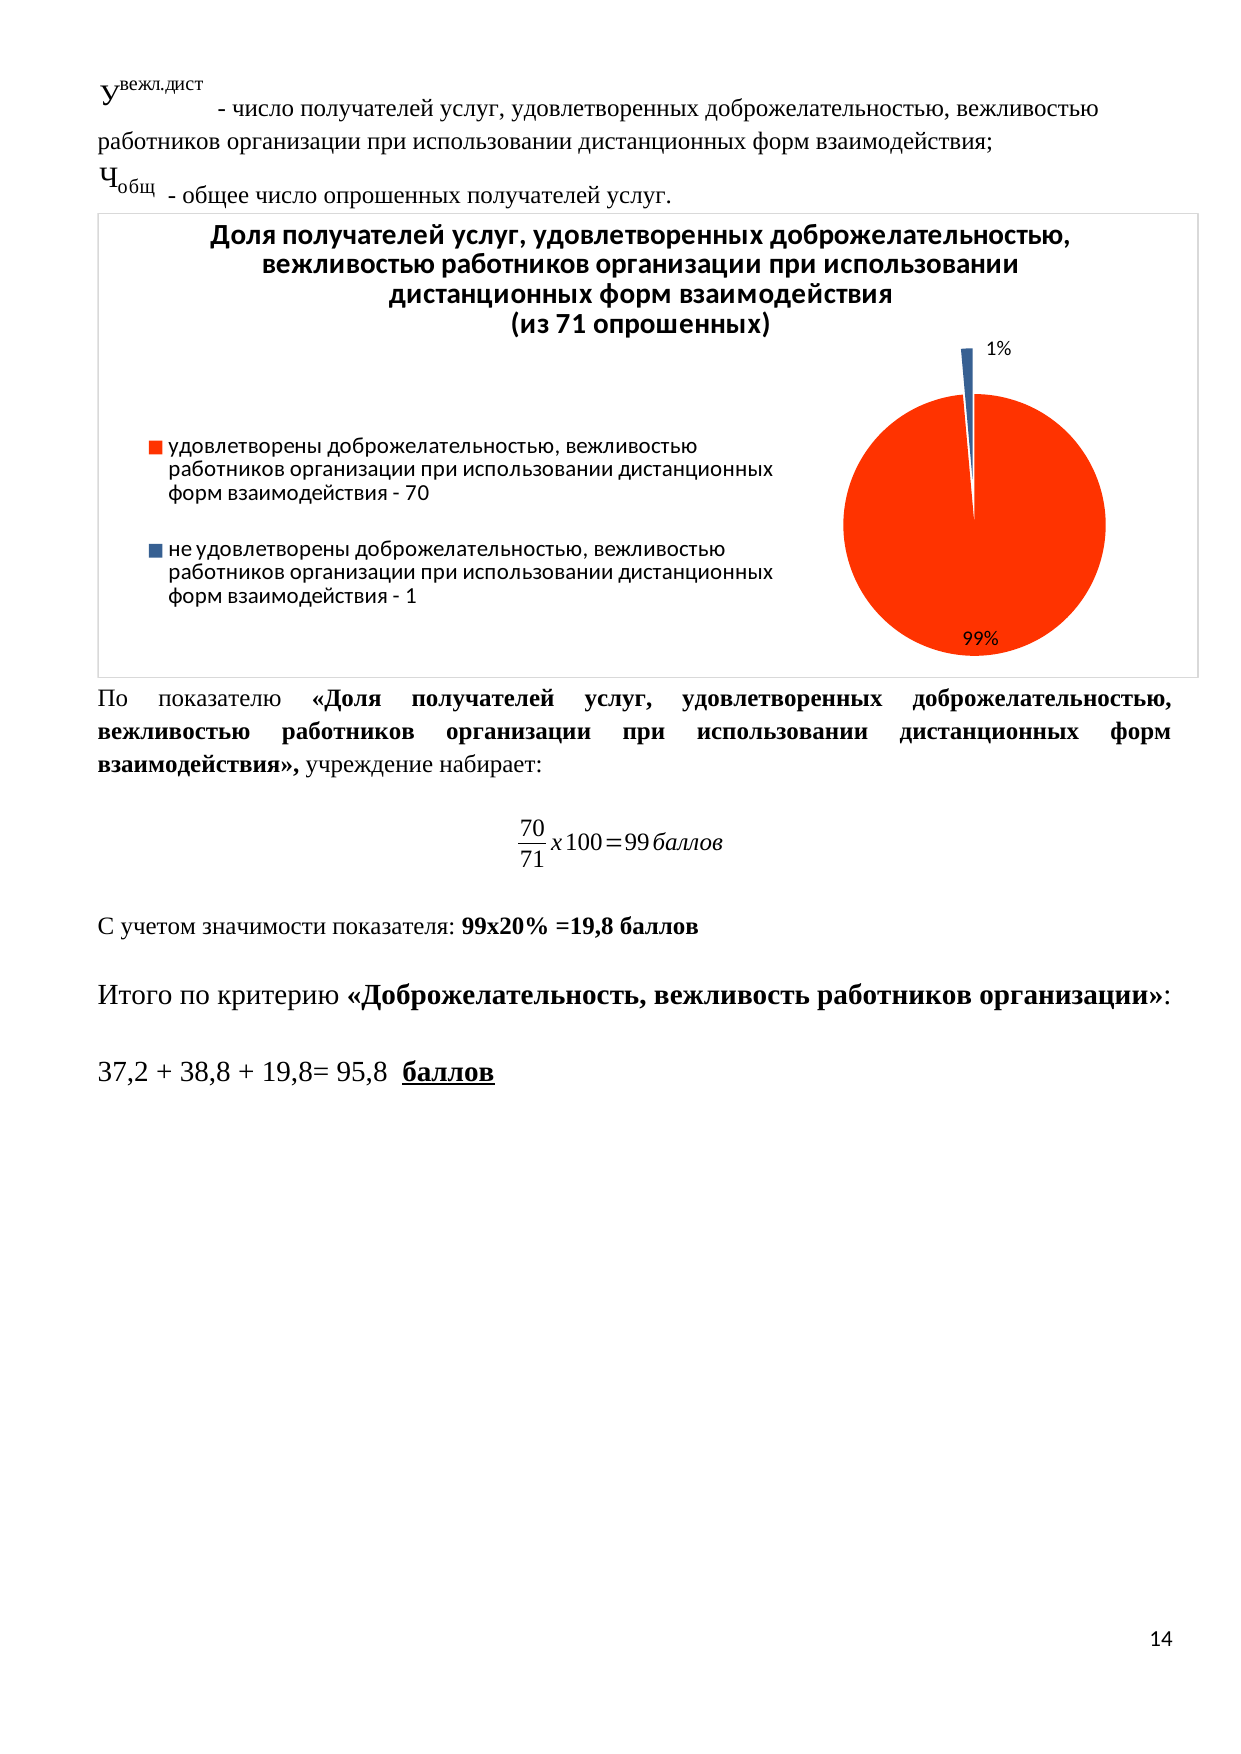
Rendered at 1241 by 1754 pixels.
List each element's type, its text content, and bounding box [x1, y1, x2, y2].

text По показателю «Доля получателей услуг, удовлетворенных доброжелательностью, вежливостью работников организации при использовании дистанционных форм взаимодействия», учреждение набирает: [97, 683, 1172, 777]
text 37,2 + 38,8 + 19,8= 95,8 баллов [97, 1054, 1172, 1088]
text Итого по критерию «Доброжелательность, вежливость работников организации»: [97, 977, 1172, 1011]
text С учетом значимости показателя: 99х20% =19,8 баллов [97, 911, 1172, 940]
text - общее число опрошенных получателей услуг. [97, 159, 1172, 209]
text - число получателей услуг, удовлетворенных доброжелательностью, вежливостью работников организации при использовании дистанционных форм взаимодействия; [97, 68, 1172, 154]
